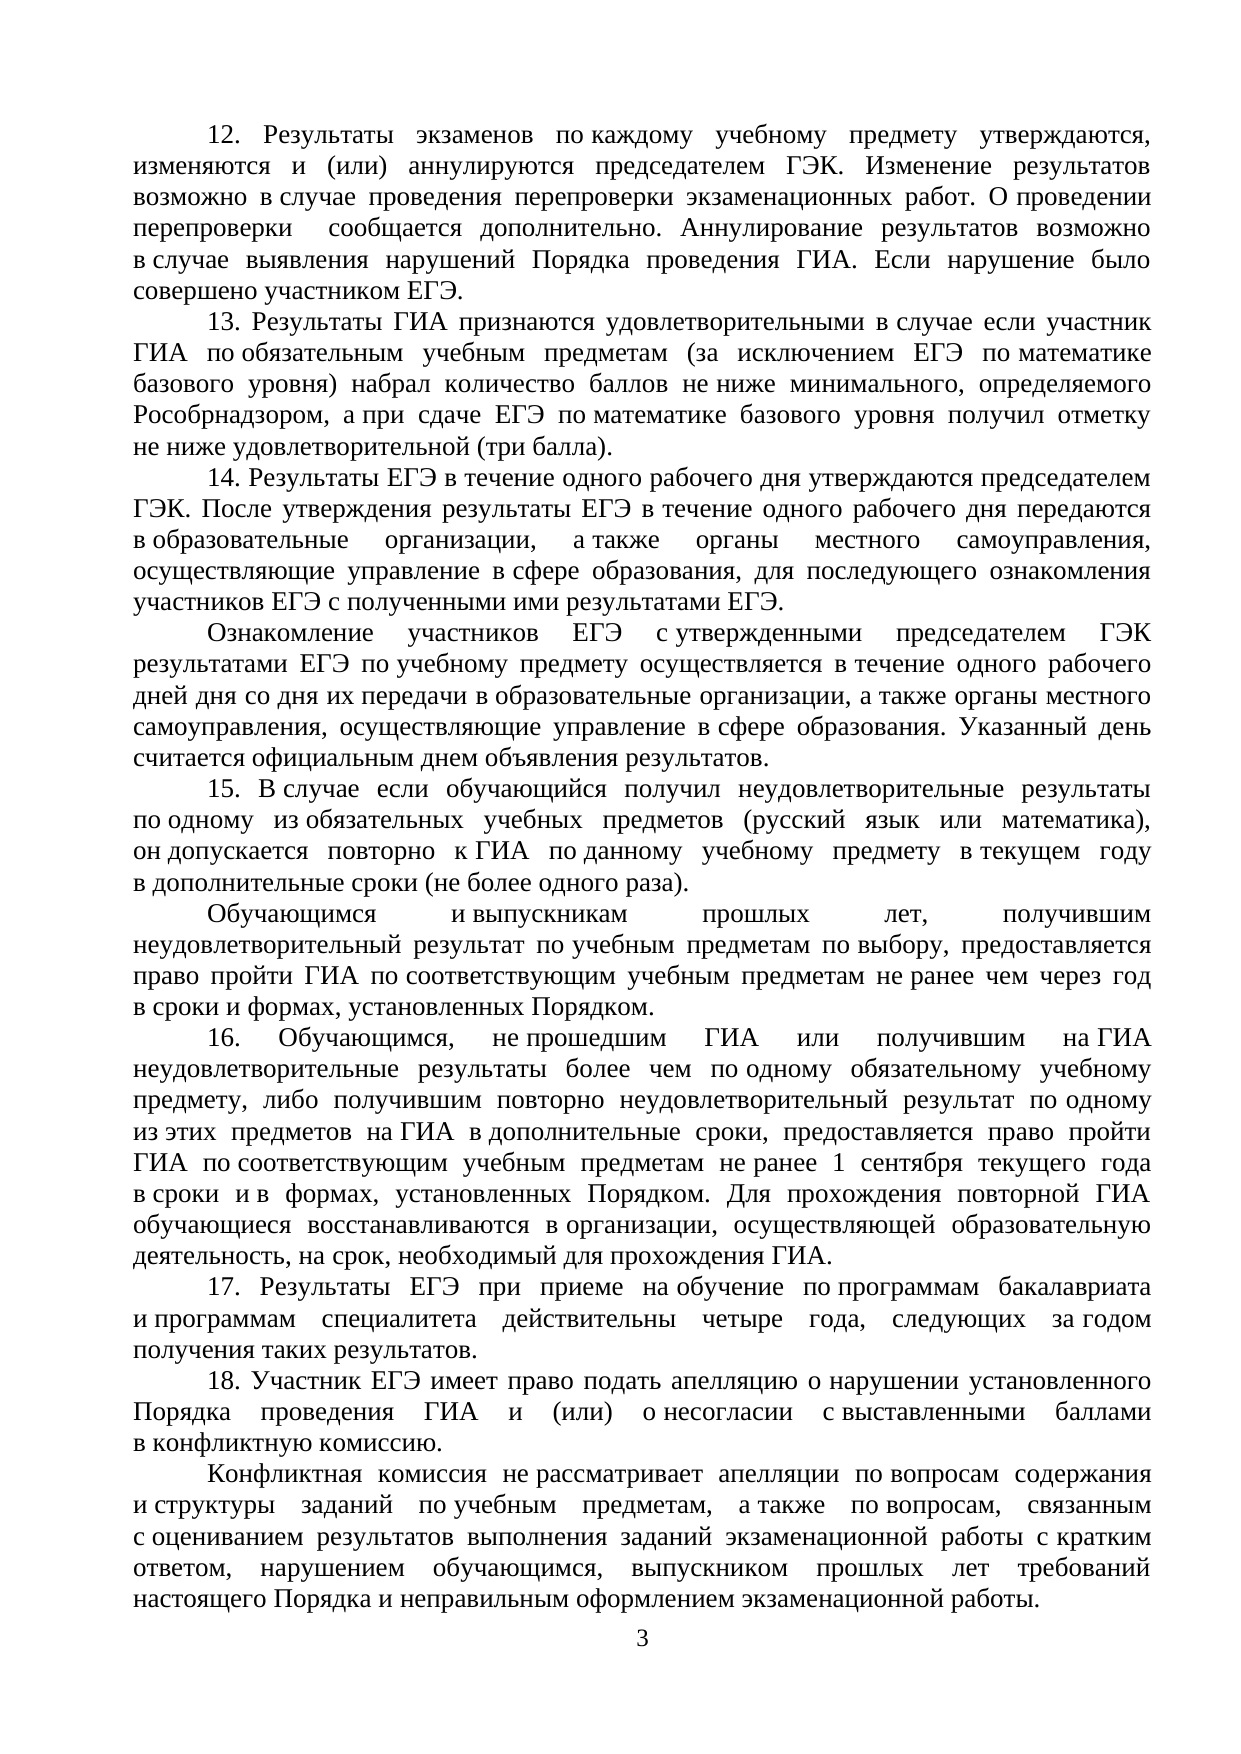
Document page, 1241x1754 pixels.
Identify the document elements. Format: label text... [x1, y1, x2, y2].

text Обучающимся и выпускникам прошлых лет, получившим неудовлетворительный результат по учебным предметам по выбору, предоставляется право пройти ГИА по соответствующим учебным предметам не ранее чем через год в сроки и формах, установленных Порядком. [133, 897, 1152, 1021]
text Конфликтная комиссия не рассматривает апелляции по вопросам содержания и структуры заданий по учебным предметам, а также по вопросам, связанным с оцениванием результатов выполнения заданий экзаменационной работы с кратким ответом, нарушением обучающимся, выпускником прошлых лет требований настоящего Порядка и неправильным оформлением экзаменационной работы. [133, 1457, 1152, 1613]
text 18. Участник ЕГЭ имеет право подать апелляцию о нарушении установленного Порядка проведения ГИА и (или) о несогласии с выставленными баллами в конфликтную комиссию. [133, 1364, 1152, 1457]
text 12. Результаты экзаменов по каждому учебному предмету утверждаются, изменяются и (или) аннулируются председателем ГЭК. Изменение результатов возможно в случае проведения перепроверки экзаменационных работ. О проведении перепроверки сообщается дополнительно. Аннулирование результатов возможно в случае выявления нарушений Порядка проведения ГИА. Если нарушение было совершено участником ЕГЭ. [133, 118, 1152, 305]
text Ознакомление участников ЕГЭ с утвержденными председателем ГЭК результатами ЕГЭ по учебному предмету осуществляется в течение одного рабочего дней дня со дня их передачи в образовательные организации, а также органы местного самоуправления, осуществляющие управление в сфере образования. Указанный день считается официальным днем объявления результатов. [133, 616, 1152, 772]
text 15. В случае если обучающийся получил неудовлетворительные результаты по одному из обязательных учебных предметов (русский язык или математика), он допускается повторно к ГИА по данному учебному предмету в текущем году в дополнительные сроки (не более одного раза). [133, 772, 1152, 897]
text 13. Результаты ГИА признаются удовлетворительными в случае если участник ГИА по обязательным учебным предметам (за исключением ЕГЭ по математике базового уровня) набрал количество баллов не ниже минимального, определяемого Рособрнадзором, а при сдаче ЕГЭ по математике базового уровня получил отметку не ниже удовлетворительной (три балла). [133, 305, 1152, 461]
text 14. Результаты ЕГЭ в течение одного рабочего дня утверждаются председателем ГЭК. После утверждения результаты ЕГЭ в течение одного рабочего дня передаются в образовательные организации, а также органы местного самоуправления, осуществляющие управление в сфере образования, для последующего ознакомления участников ЕГЭ с полученными ими результатами ЕГЭ. [133, 461, 1152, 616]
text 16. Обучающимся, не прошедшим ГИА или получившим на ГИА неудовлетворительные результаты более чем по одному обязательному учебному предмету, либо получившим повторно неудовлетворительный результат по одному из этих предметов на ГИА в дополнительные сроки, предоставляется право пройти ГИА по соответствующим учебным предметам не ранее 1 сентября текущего года в сроки и в формах, установленных Порядком. Для прохождения повторной ГИА обучающиеся восстанавливаются в организации, осуществляющей образовательную деятельность, на срок, необходимый для прохождения ГИА. [133, 1021, 1152, 1271]
text 17. Результаты ЕГЭ при приеме на обучение по программам бакалавриата и программам специалитета действительны четыре года, следующих за годом получения таких результатов. [133, 1271, 1152, 1364]
